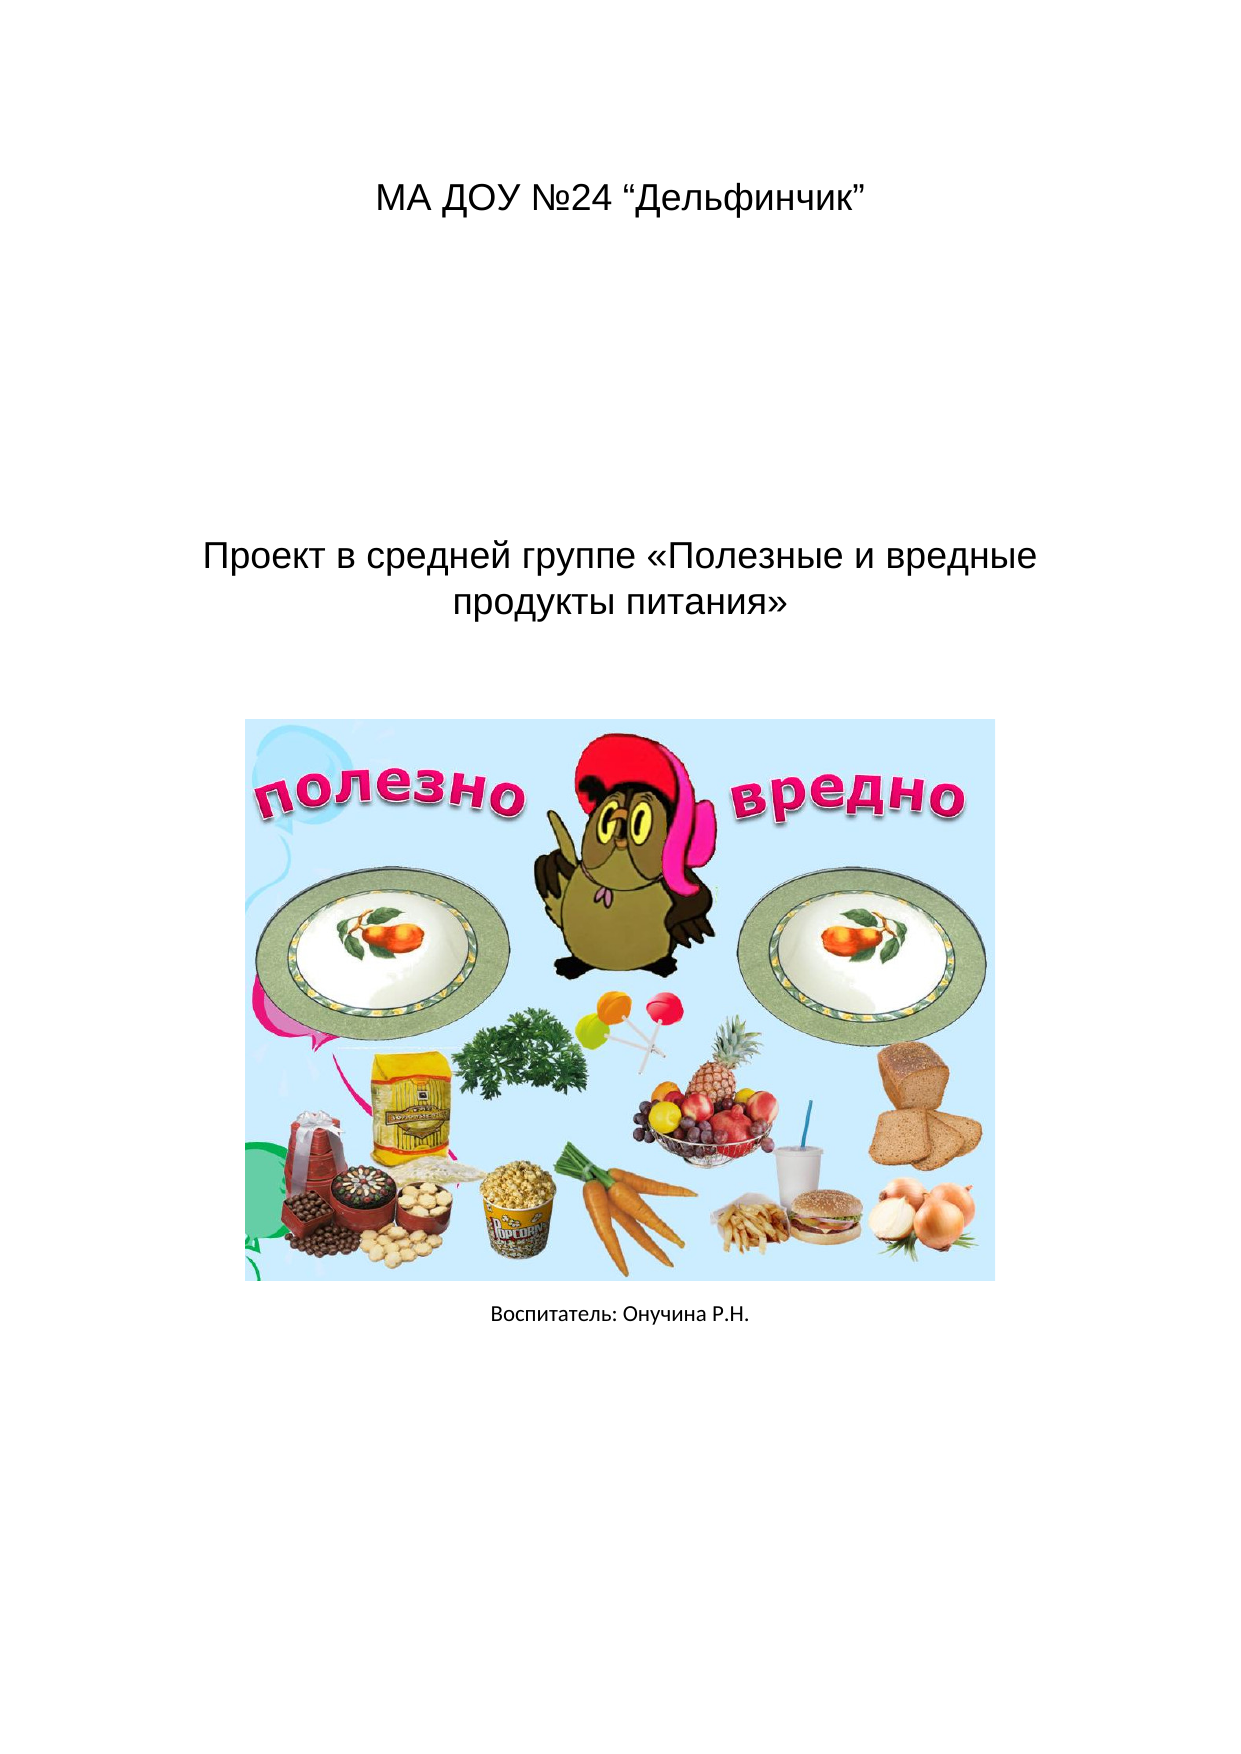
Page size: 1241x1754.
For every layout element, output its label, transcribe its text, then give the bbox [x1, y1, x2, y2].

subtitle МА ДОУ №24 “Дельфинчик” [150, 175, 1090, 218]
text Воспитатель: Онучина Р.Н. [150, 1299, 1090, 1327]
subtitle Проект в средней группе «Полезные и вредные продукты питания» [150, 533, 1090, 622]
